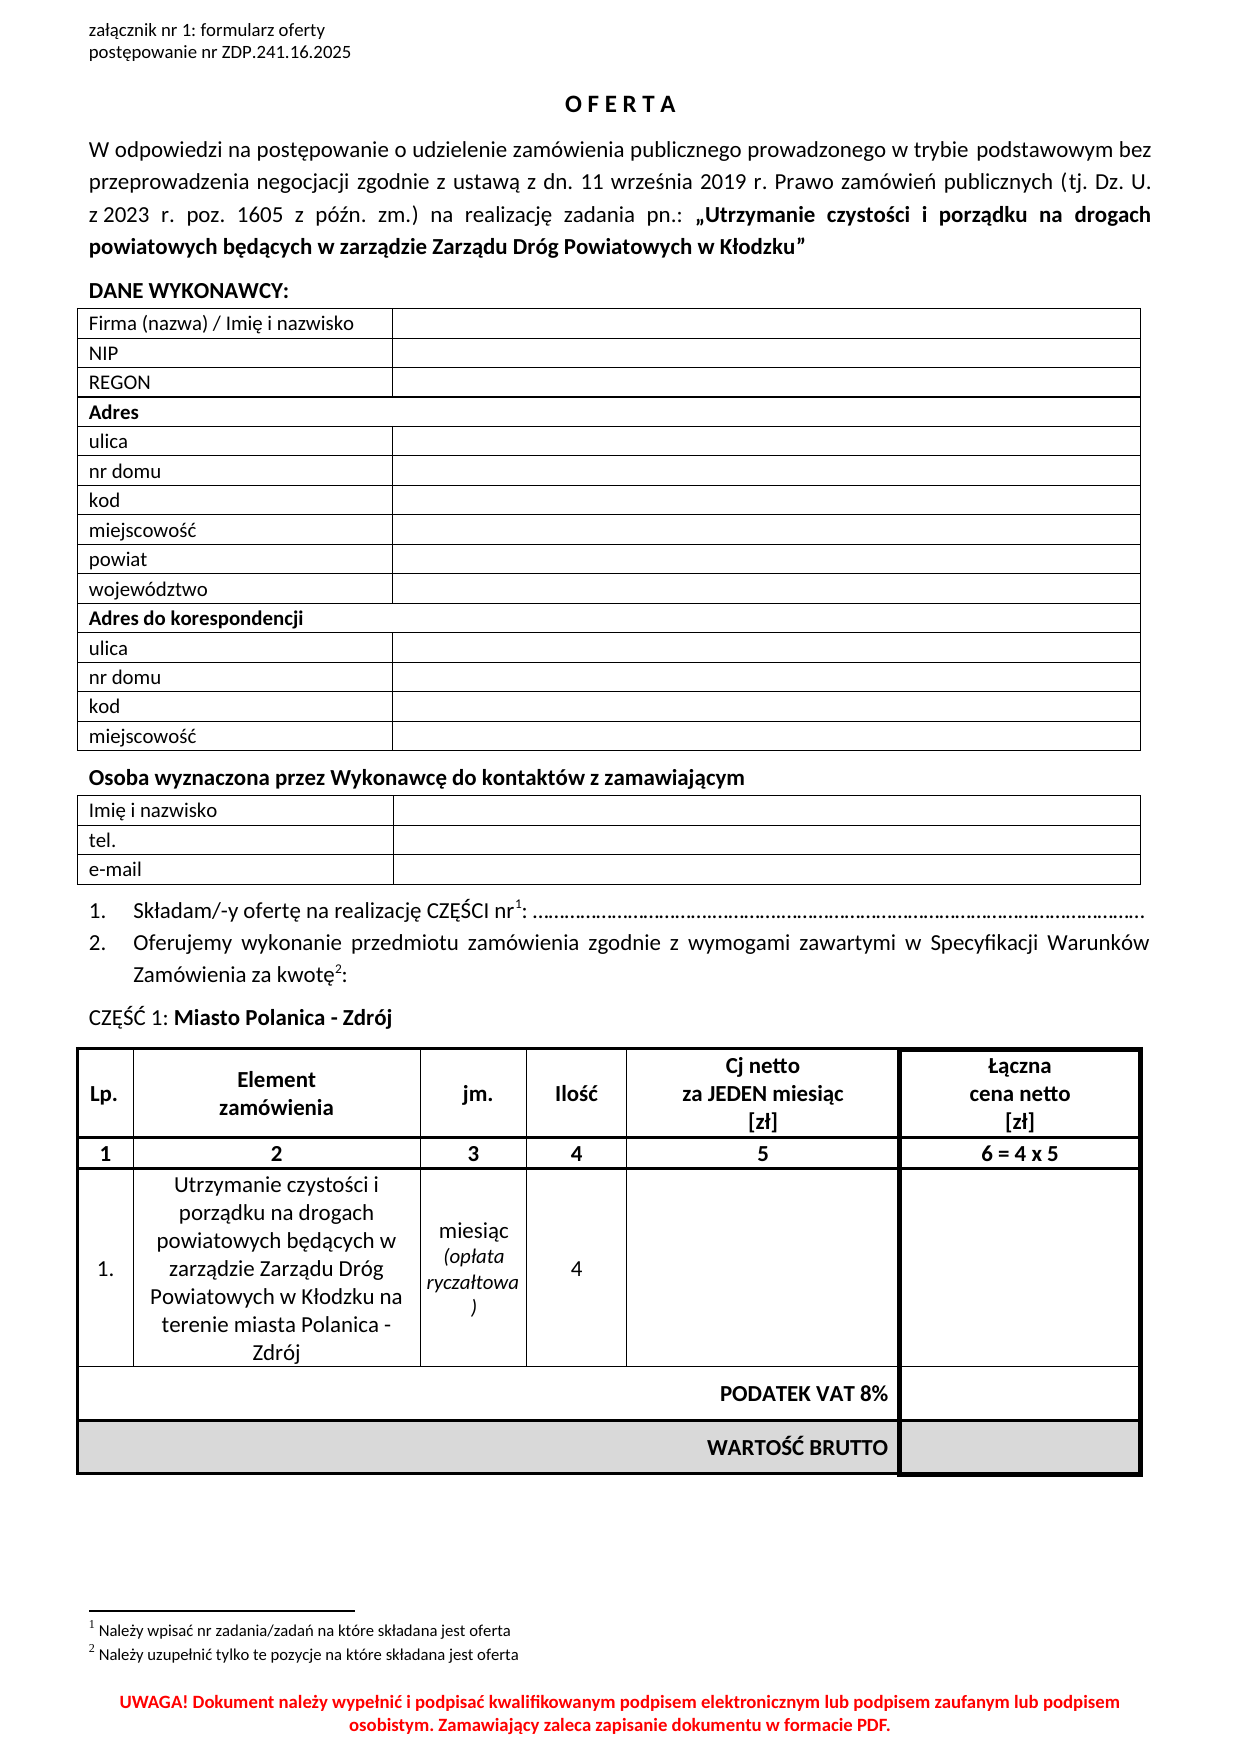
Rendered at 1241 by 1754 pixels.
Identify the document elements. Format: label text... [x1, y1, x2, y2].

table_cell 2 [134, 1139, 420, 1167]
table_header [394, 796, 1140, 824]
table_cell [393, 486, 1140, 514]
table_cell 1 [79, 1139, 133, 1167]
table_cell [902, 1367, 1138, 1419]
table_cell nr domu [78, 456, 392, 485]
list Oferujemy wykonanie przedmiotu zamówienia zgodnie z wymogami zawartymi w Specyfikacji Warunków Zamówienia za kwotę: [89, 928, 1152, 988]
text Osoba wyznaczona przez Wykonawcę do kontaktów z zamawiającym [89, 763, 1152, 791]
table_cell [393, 427, 1140, 455]
table_header [393, 309, 1140, 337]
table_cell [394, 826, 1140, 854]
table_cell powiat [78, 545, 392, 573]
table_header Imię i nazwisko [78, 796, 393, 824]
table_cell [393, 515, 1140, 544]
table_cell [394, 855, 1140, 883]
table_cell 4 [527, 1139, 626, 1167]
table_cell województwo [78, 574, 392, 603]
table_cell [393, 368, 1140, 396]
text W odpowiedzi na postępowanie o udzielenie zamówienia publicznego prowadzonego w trybie podstawowym bez przeprowadzenia negocjacji zgodnie z ustawą z dn. 11 września 2019 r. Prawo zamówień publicznych (tj. Dz. U. z 2023 r. poz. 1605 z późn. zm.) na realizację zadania pn.: „Utrzymanie czystości i porządku na drogach powiatowych będących w zarządzie Zarządu Dróg Powiatowych w Kłodzku” [89, 135, 1152, 260]
table_header Łączna cena netto [zł] [902, 1052, 1138, 1136]
table_cell 4 [527, 1170, 626, 1366]
table_cell 3 [421, 1139, 526, 1167]
list Składam/-y ofertę na realizację CZĘŚCI nr: …………………………….………….…………………………………………………………… [89, 896, 1152, 924]
table_cell [902, 1422, 1138, 1472]
table_header Firma (nazwa) / Imię i nazwisko [78, 309, 392, 337]
table_cell [393, 692, 1140, 721]
table_cell Utrzymanie czystości i porządku na drogach powiatowych będących w zarządzie Zarządu Dróg Powiatowych w Kłodzku na terenie miasta Polanica - Zdrój [134, 1170, 420, 1366]
table_cell PODATEK VAT 8% [79, 1367, 897, 1419]
list CZĘŚĆ 1: Miasto Polanica - Zdrój [89, 1003, 1152, 1031]
table_cell nr domu [78, 663, 392, 691]
table_cell tel. [78, 826, 393, 854]
table_cell Adres [78, 398, 1140, 426]
table_cell ulica [78, 427, 392, 455]
table_cell ulica [78, 633, 392, 662]
table_cell miesiąc (opłata ryczałtowa) [421, 1170, 526, 1366]
text DANE WYKONAWCY: [89, 276, 1152, 304]
table_cell Adres do korespondencji [78, 604, 1140, 632]
table_cell 1. [79, 1170, 133, 1366]
table_cell [393, 574, 1140, 603]
table_cell miejscowość [78, 722, 392, 750]
table_cell miejscowość [78, 515, 392, 544]
table_cell [393, 663, 1140, 691]
text O F E R T A [89, 89, 1152, 119]
table_header Cj netto za JEDEN miesiąc [zł] [627, 1050, 897, 1136]
table_cell REGON [78, 368, 392, 396]
table_cell e-mail [78, 855, 393, 883]
table_cell [393, 633, 1140, 662]
table_cell kod [78, 486, 392, 514]
table_header jm. [421, 1050, 526, 1136]
table_cell [393, 545, 1140, 573]
table_cell [393, 339, 1140, 367]
table_cell [393, 722, 1140, 750]
table_cell 6 = 4 x 5 [902, 1139, 1138, 1167]
table_cell NIP [78, 339, 392, 367]
table_cell kod [78, 692, 392, 721]
table_header Ilość [527, 1050, 626, 1136]
table_header Lp. [79, 1050, 133, 1136]
table_cell 5 [627, 1139, 897, 1167]
table_cell [393, 456, 1140, 485]
table_cell WARTOŚĆ BRUTTO [79, 1422, 897, 1472]
table_header Element zamówienia [134, 1050, 420, 1136]
table_cell [902, 1170, 1138, 1366]
table_cell [627, 1170, 897, 1366]
